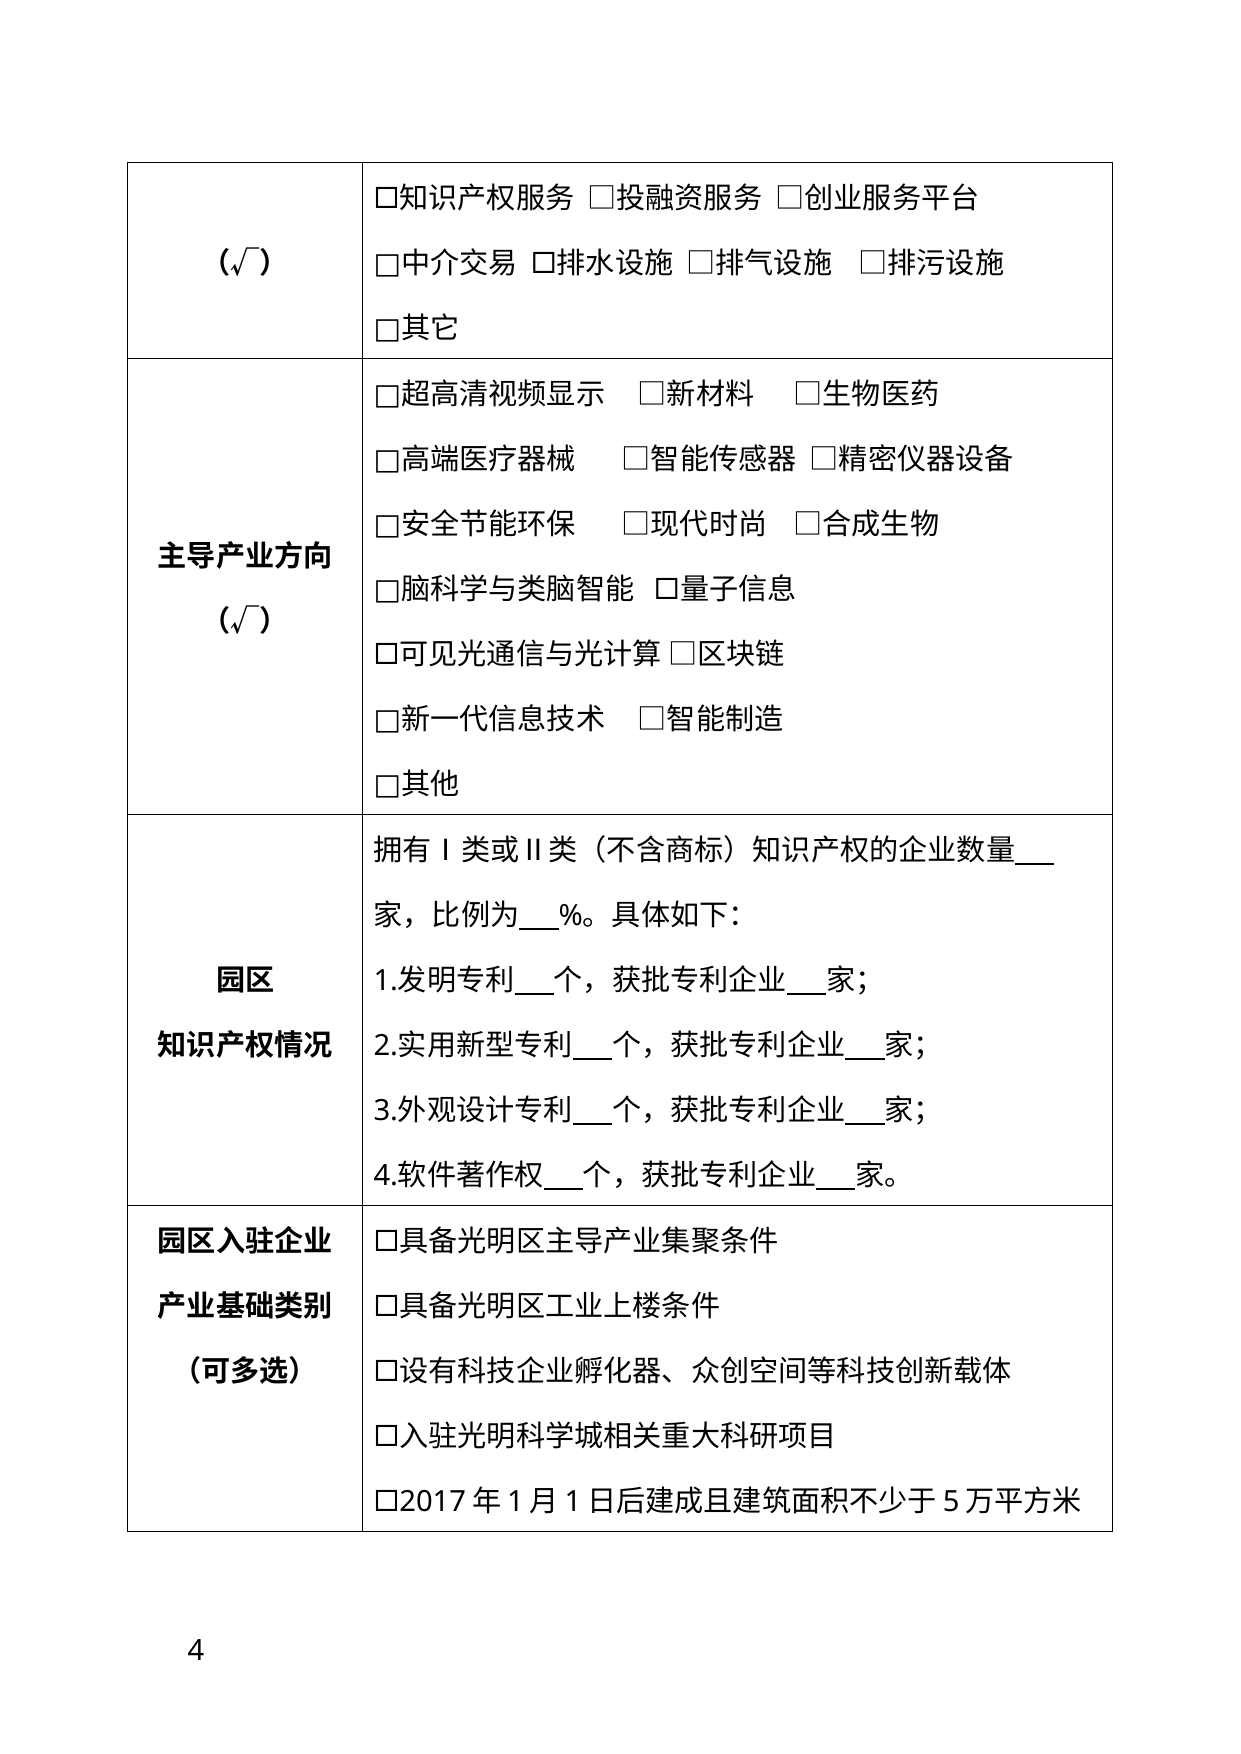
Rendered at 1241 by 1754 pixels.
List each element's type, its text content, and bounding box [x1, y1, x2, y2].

table_cell 园区 知识产权情况 [128, 815, 362, 1205]
table_cell 主导产业方向（√） [128, 359, 362, 814]
table_cell 拥有Ⅰ类或Ⅱ类（不含商标）知识产权的企业数量 家，比例为 %。具体如下： 1.发明专利 个，获批专利企业 家； 2.实用新型专利 个，获批专利企业 家； 3.外观设计专利 个，获批专利企业 家； 4.软件著作权 个，获批专利企业 家。 [363, 815, 1112, 1205]
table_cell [363, 1206, 1112, 1531]
table_cell □超高清视频显示 □新材料 □生物医药 □高端医疗器械 □智能传感器 □精密仪器设备 □安全节能环保 □现代时尚 □合成生物 □脑科学与类脑智能 量子信息 可见光通信与光计算 □区块链 □新一代信息技术 □智能制造 □其他 [363, 359, 1112, 814]
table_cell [363, 163, 1112, 358]
table_cell 园区入驻企业 产业基础类别 （可多选） [128, 1206, 362, 1531]
table_cell 基础配套设施及公共服务项目 （√） [128, 163, 362, 358]
